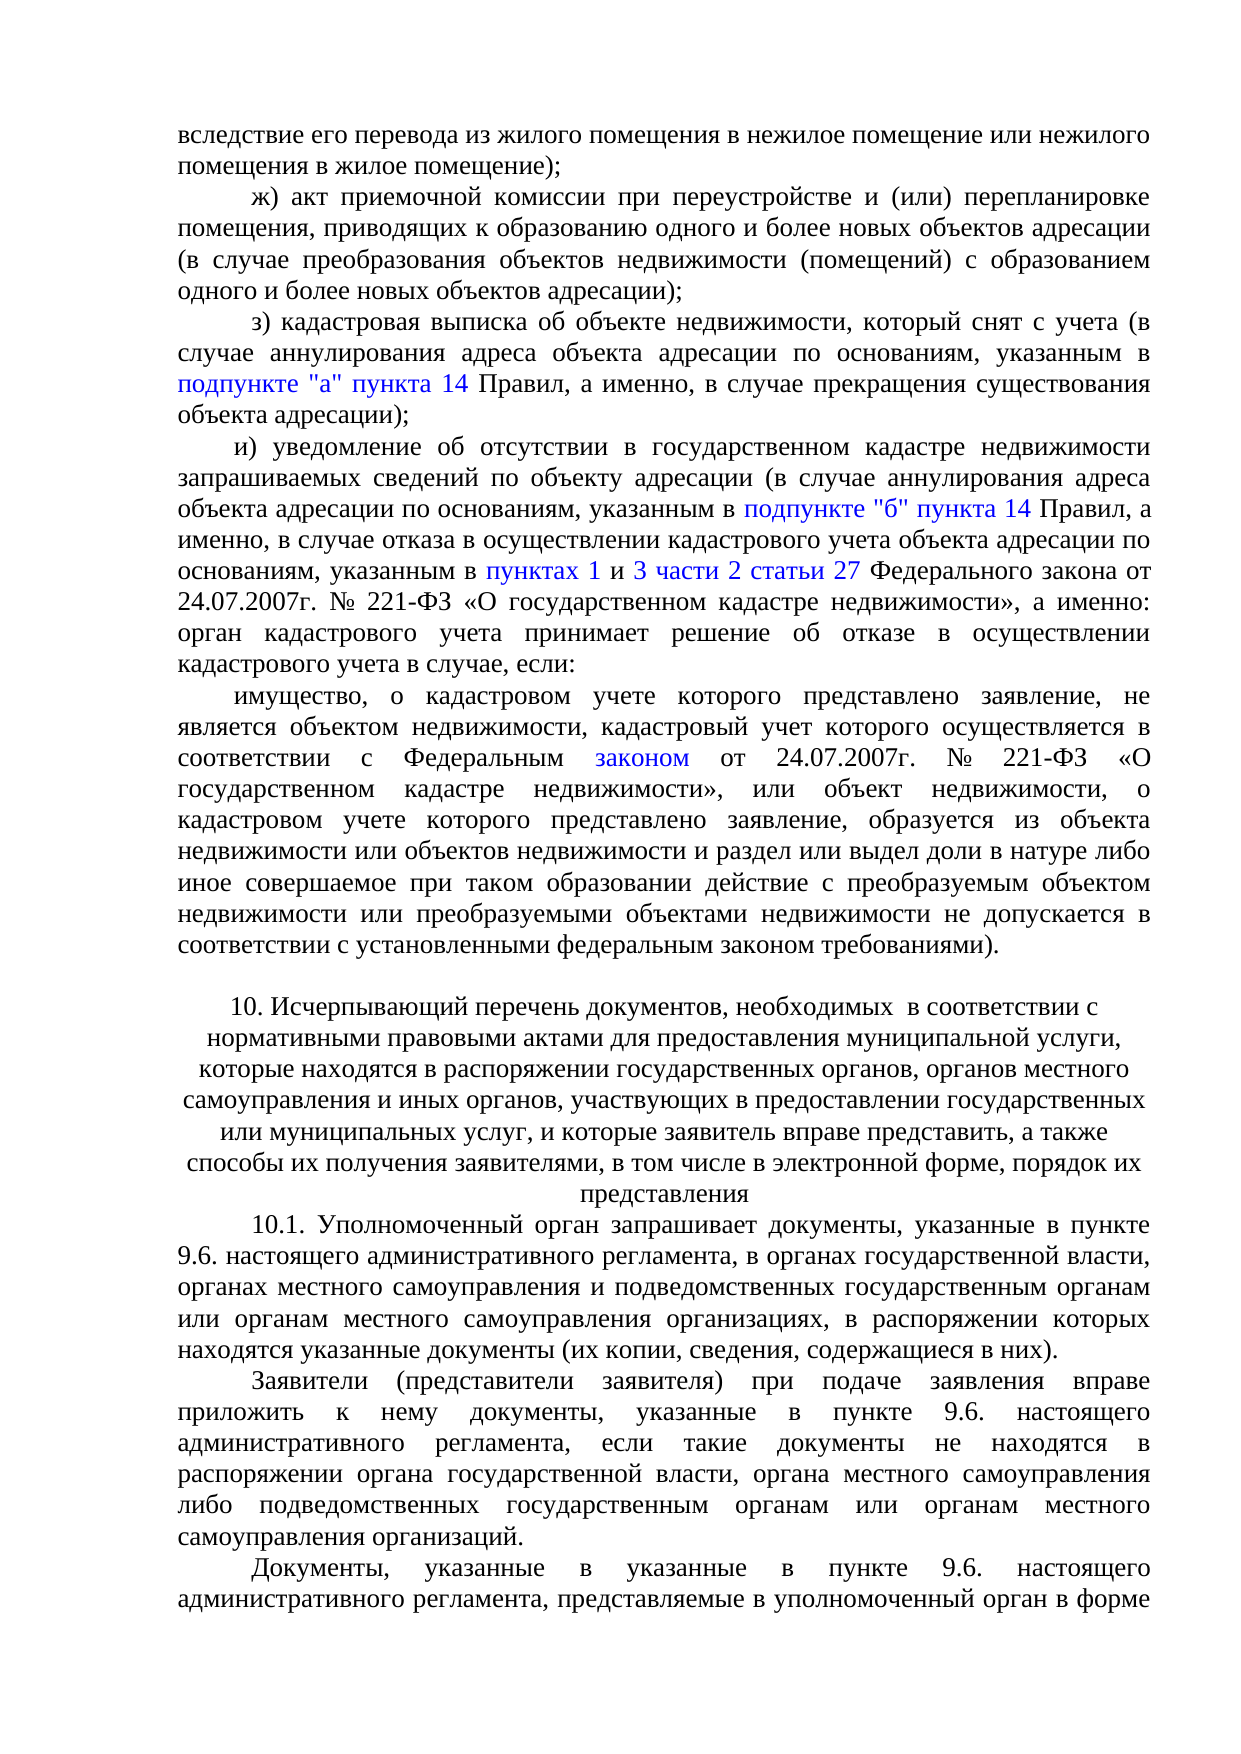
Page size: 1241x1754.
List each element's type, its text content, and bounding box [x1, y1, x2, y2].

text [177, 1551, 1152, 1613]
text 10.1. Уполномоченный орган запрашивает документы, указанные в пункте 9.6. настоящего административного регламента, в органах государственной власти, органах местного самоуправления и подведомственных государственным органам или органам местного самоуправления организациях, в распоряжении которых находятся указанные документы (их копии, сведения, содержащиеся в них). [177, 1208, 1152, 1364]
text ж) акт приемочной комиссии при переустройстве и (или) перепланировке помещения, приводящих к образованию одного и более новых объектов адресации (в случае преобразования объектов недвижимости (помещений) с образованием одного и более новых объектов адресации); [177, 180, 1152, 305]
text имущество, о кадастровом учете которого представлено заявление, не является объектом недвижимости, кадастровый учет которого осуществляется в соответствии с Федеральным законом от 24.07.2007г. № 221-ФЗ «О государственном кадастре недвижимости», или объект недвижимости, о кадастровом учете которого представлено заявление, образуется из объекта недвижимости или объектов недвижимости и раздел или выдел доли в натуре либо иное совершаемое при таком образовании действие с преобразуемым объектом недвижимости или преобразуемыми объектами недвижимости не допускается в соответствии с установленными федеральным законом требованиями). [177, 679, 1152, 959]
text 10. Исчерпывающий перечень документов, необходимых в соответствии с нормативными правовыми актами для предоставления муниципальной услуги, которые находятся в распоряжении государственных органов, органов местного самоуправления и иных органов, участвующих в предоставлении государственных или муниципальных услуг, и которые заявитель вправе представить, а также способы их получения заявителями, в том числе в электронной форме, порядок их представления [177, 990, 1152, 1208]
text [177, 118, 1152, 180]
text Заявители (представители заявителя) при подаче заявления вправе приложить к нему документы, указанные в пункте 9.6. настоящего административного регламента, если такие документы не находятся в распоряжении органа государственной власти, органа местного самоуправления либо подведомственных государственным органам или органам местного самоуправления организаций. [177, 1364, 1152, 1551]
text и) уведомление об отсутствии в государственном кадастре недвижимости запрашиваемых сведений по объекту адресации (в случае аннулирования адреса объекта адресации по основаниям, указанным в подпункте "б" пункта 14 Правил, а именно, в случае отказа в осуществлении кадастрового учета объекта адресации по основаниям, указанным в пунктах 1 и 3 части 2 статьи 27 Федерального закона от 24.07.2007г. № 221-ФЗ «О государственном кадастре недвижимости», а именно: орган кадастрового учета принимает решение об отказе в осуществлении кадастрового учета в случае, если: [177, 429, 1152, 679]
text з) кадастровая выписка об объекте недвижимости, который снят с учета (в случае аннулирования адреса объекта адресации по основаниям, указанным в подпункте "а" пункта 14 Правил, а именно, в случае прекращения существования объекта адресации); [177, 305, 1152, 429]
